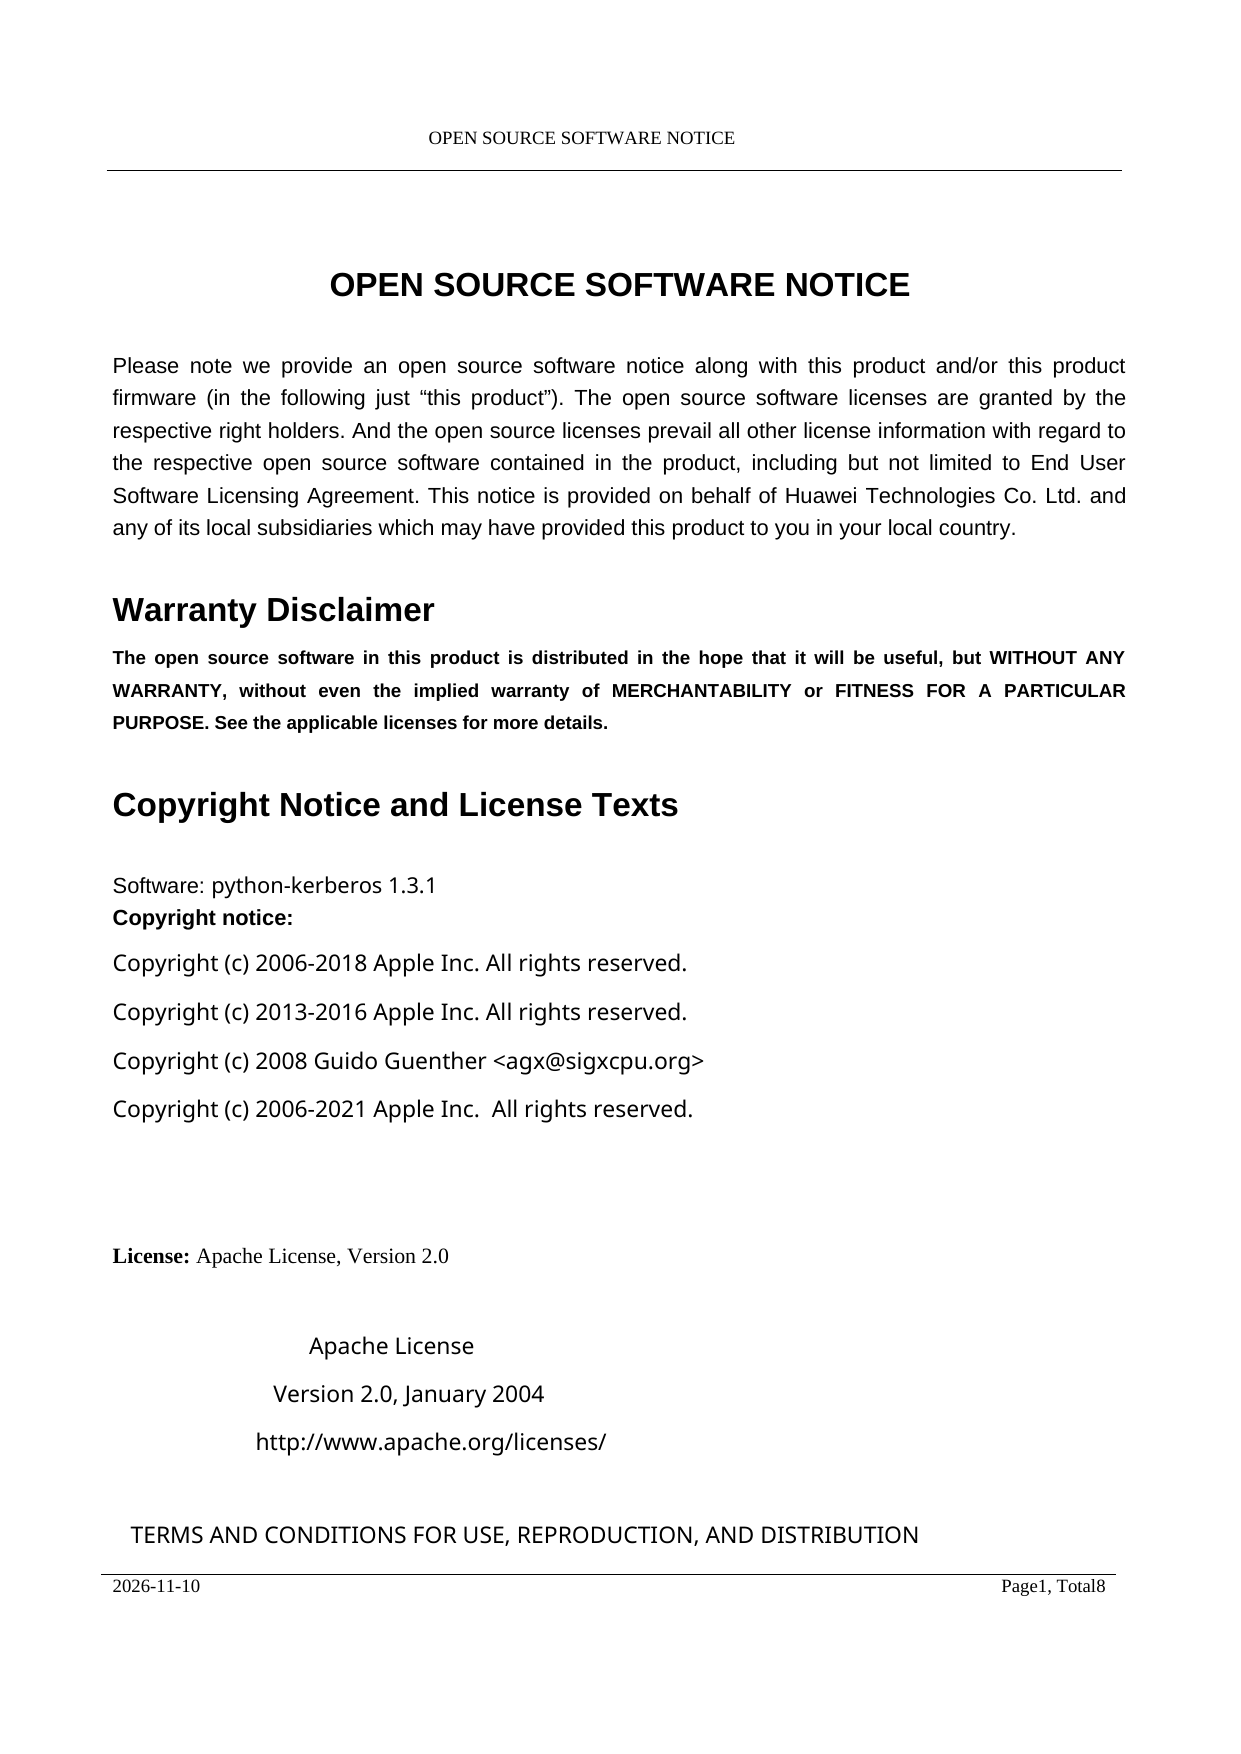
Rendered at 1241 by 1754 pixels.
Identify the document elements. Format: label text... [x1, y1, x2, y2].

text License: Apache License, Version 2.0 [112, 1239, 1128, 1272]
text Software: python-kerberos 1.3.1 [112, 869, 1128, 901]
text http://www.apache.org/licenses/ [112, 1426, 1128, 1458]
text Copyright (c) 2006-2018 Apple Inc. All rights reserved. Copyright (c) 2013-2016 Apple Inc. All rights reserved. Copyright (c) 2008 Guido Guenther <agx@sigxcpu.org> Copyright (c) 2006-2021 Apple Inc. All rights reserved. [112, 947, 1128, 1223]
text Version 2.0, January 2004 [112, 1377, 1128, 1410]
text The open source software in this product is distributed in the hope that it will be useful, but WITHOUT ANY WARRANTY, without even the implied warranty of MERCHANTABILITY or FITNESS FOR A PARTICULAR PURPOSE. See the applicable licenses for more details. [112, 641, 1128, 739]
text Warranty Disclaimer [112, 576, 1128, 641]
text TERMS AND CONDITIONS FOR USE, REPRODUCTION, AND DISTRIBUTION [112, 1519, 1128, 1551]
text OPEN SOURCE SOFTWARE NOTICE [112, 251, 1128, 316]
text Please note we provide an open source software notice along with this product and/or this product firmware (in the following just “this product”). The open source software licenses are granted by the respective right holders. And the open source licenses prevail all other license information with regard to the respective open source software contained in the product, including but not limited to End User Software Licensing Agreement. This notice is provided on behalf of Huawei Technologies Co. Ltd. and any of its local subsidiaries which may have provided this product to you in your local country. [112, 349, 1128, 544]
text Apache License [112, 1329, 1128, 1362]
text Copyright notice: [112, 901, 1128, 934]
text Copyright Notice and License Texts [112, 771, 1128, 836]
